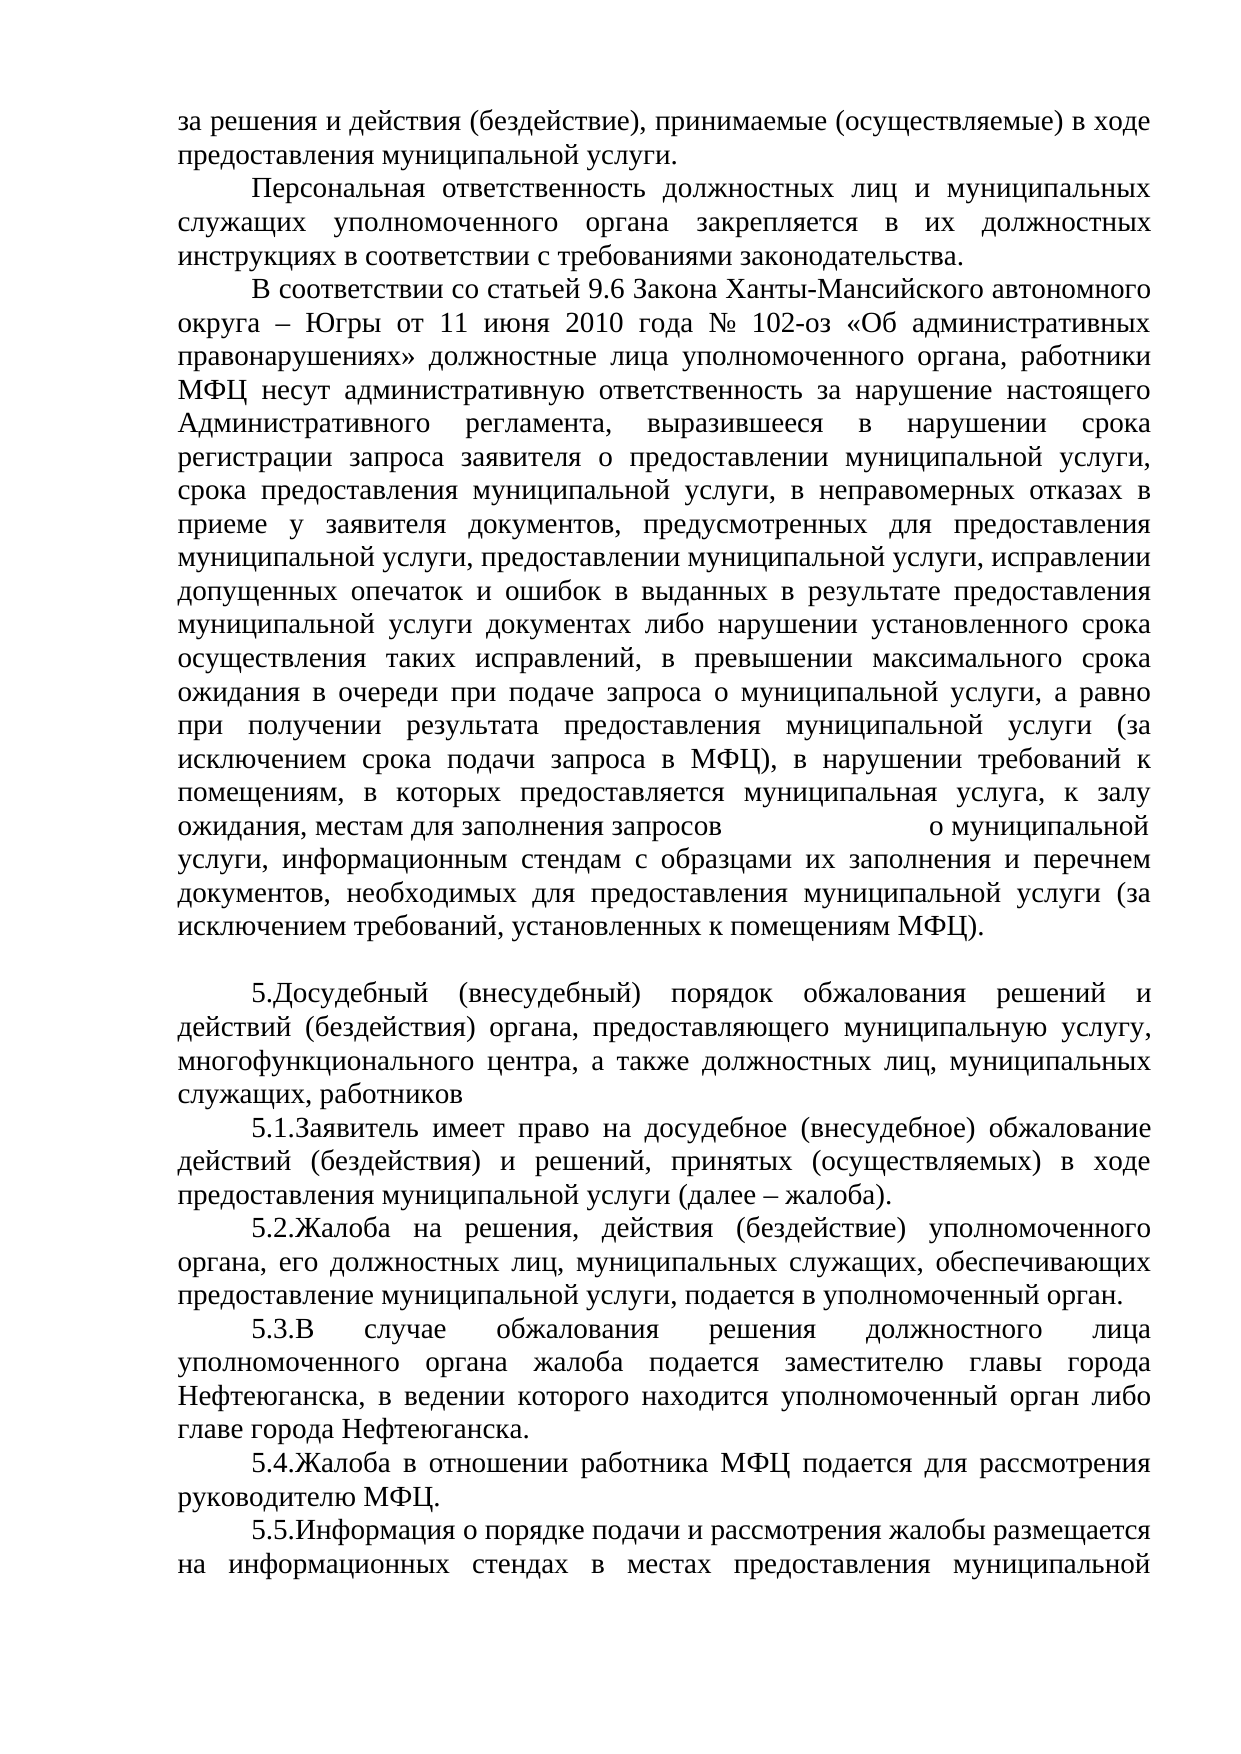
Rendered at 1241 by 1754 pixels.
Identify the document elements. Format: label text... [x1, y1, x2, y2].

text 5.1.Заявитель имеет право на досудебное (внесудебное) обжалование действий (бездействия) и решений, принятых (осуществляемых) в ходе предоставления муниципальной услуги (далее – жалоба). [177, 1110, 1152, 1210]
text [177, 103, 1152, 171]
text 5.3.В случае обжалования решения должностного лица уполномоченного органа жалоба подается заместителю главы города Нефтеюганска, в ведении которого находится уполномоченный орган либо главе города Нефтеюганска. [177, 1311, 1152, 1445]
text В соответствии со статьей 9.6 Закона Ханты-Мансийского автономного округа – Югры от 11 июня 2010 года № 102-оз «Об административных правонарушениях» должностные лица уполномоченного органа, работники МФЦ несут административную ответственность за нарушение настоящего Административного регламента, выразившееся в нарушении срока регистрации запроса заявителя о предоставлении муниципальной услуги, срока предоставления муниципальной услуги, в неправомерных отказах в приеме у заявителя документов, предусмотренных для предоставления муниципальной услуги, предоставлении муниципальной услуги, исправлении допущенных опечаток и ошибок в выданных в результате предоставления муниципальной услуги документах либо нарушении установленного срока осуществления таких исправлений, в превышении максимального срока ожидания в очереди при подаче запроса о муниципальной услуги, а равно при получении результата предоставления муниципальной услуги (за исключением срока подачи запроса в МФЦ), в нарушении требований к помещениям, в которых предоставляется муниципальная услуга, к залу ожидания, местам для заполнения запросов о муниципальной услуги, информационным стендам с образцами их заполнения и перечнем документов, необходимых для предоставления муниципальной услуги (за исключением требований, установленных к помещениям МФЦ). [177, 271, 1152, 942]
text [177, 1512, 1152, 1579]
text 5.Досудебный (внесудебный) порядок обжалования решений и действий (бездействия) органа, предоставляющего муниципальную услугу, многофункционального центра, а также должностных лиц, муниципальных служащих, работников [177, 976, 1152, 1110]
text 5.4.Жалоба в отношении работника МФЦ подается для рассмотрения руководителю МФЦ. [177, 1445, 1152, 1512]
text Персональная ответственность должностных лиц и муниципальных служащих уполномоченного органа закрепляется в их должностных инструкциях в соответствии с требованиями законодательства. [177, 171, 1152, 271]
text 5.2.Жалоба на решения, действия (бездействие) уполномоченного органа, его должностных лиц, муниципальных служащих, обеспечивающих предоставление муниципальной услуги, подается в уполномоченный орган. [177, 1210, 1152, 1311]
